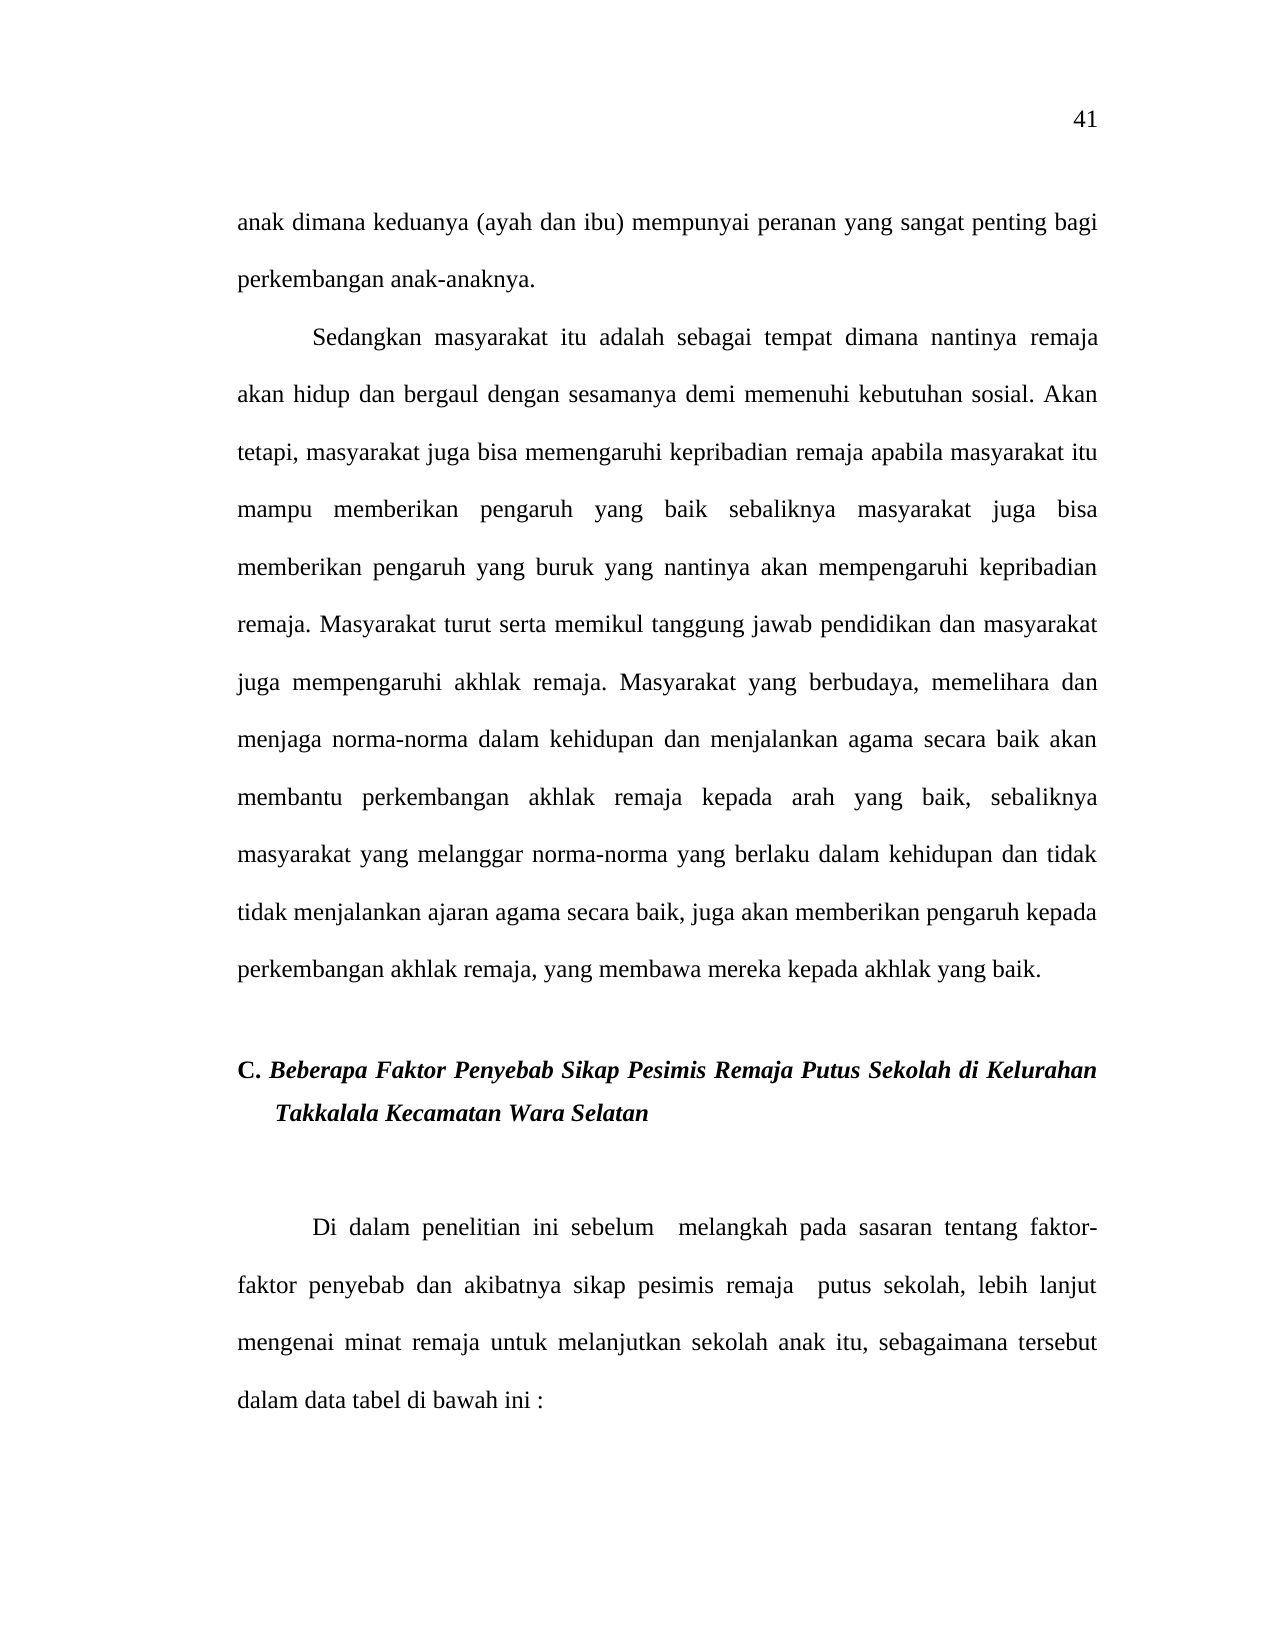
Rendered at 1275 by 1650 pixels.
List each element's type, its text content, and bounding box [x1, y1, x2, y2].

text C. Beberapa Faktor Penyebab Sikap Pesimis Remaja Putus Sekolah di Kelurahan Takkalala Kecamatan Wara Selatan [237, 1055, 1098, 1127]
text Di dalam penelitian ini sebelum melangkah pada sasaran tentang faktor-faktor penyebab dan akibatnya sikap pesimis remaja putus sekolah, lebih lanjut mengenai minat remaja untuk melanjutkan sekolah anak itu, sebagaimana tersebut dalam data tabel di bawah ini : [237, 1212, 1098, 1413]
text Sedangkan masyarakat itu adalah sebagai tempat dimana nantinya remaja akan hidup dan bergaul dengan sesamanya demi memenuhi kebutuhan sosial. Akan tetapi, masyarakat juga bisa memengaruhi kepribadian remaja apabila masyarakat itu mampu memberikan pengaruh yang baik sebaliknya masyarakat juga bisa memberikan pengaruh yang buruk yang nantinya akan mempengaruhi kepribadian remaja. Masyarakat turut serta memikul tanggung jawab pendidikan dan masyarakat juga mempengaruhi akhlak remaja. Masyarakat yang berbudaya, memelihara dan menjaga norma-norma dalam kehidupan dan menjalankan agama secara baik akan membantu perkembangan akhlak remaja kepada arah yang baik, sebaliknya masyarakat yang melanggar norma-norma yang berlaku dalam kehidupan dan tidak tidak menjalankan ajaran agama secara baik, juga akan memberikan pengaruh kepada perkembangan akhlak remaja, yang membawa mereka kepada akhlak yang baik. [237, 322, 1098, 983]
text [237, 207, 1098, 293]
